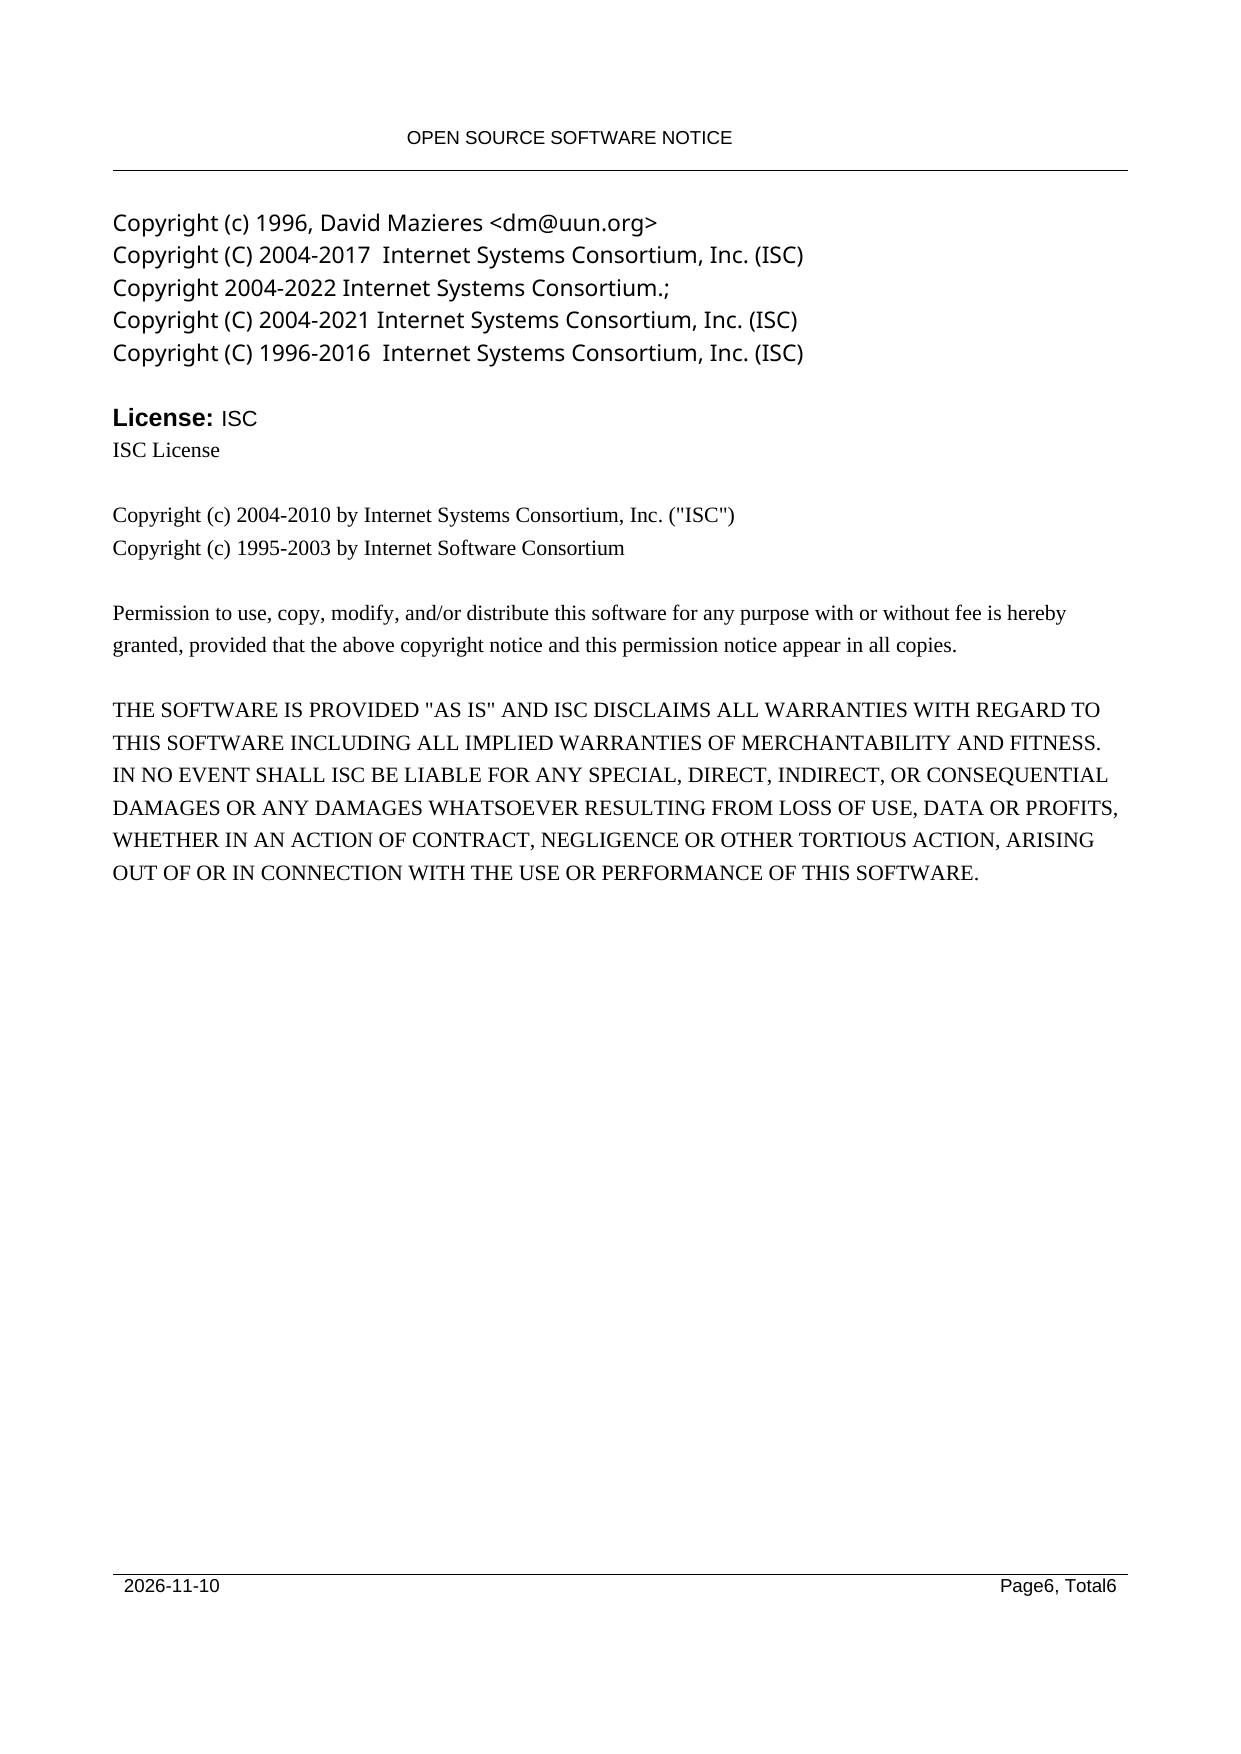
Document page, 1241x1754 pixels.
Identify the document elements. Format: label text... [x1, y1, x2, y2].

text License: ISC [112, 401, 1128, 434]
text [112, 206, 1128, 401]
text ISC License Copyright (c) 2004-2010 by Internet Systems Consortium, Inc. ("ISC") Copyright (c) 1995-2003 by Internet Software Consortium Permission to use, copy, modify, and/or distribute this software for any purpose with or without fee is hereby granted, provided that the above copyright notice and this permission notice appear in all copies. THE SOFTWARE IS PROVIDED "AS IS" AND ISC DISCLAIMS ALL WARRANTIES WITH REGARD TO THIS SOFTWARE INCLUDING ALL IMPLIED WARRANTIES OF MERCHANTABILITY AND FITNESS. IN NO EVENT SHALL ISC BE LIABLE FOR ANY SPECIAL, DIRECT, INDIRECT, OR CONSEQUENTIAL DAMAGES OR ANY DAMAGES WHATSOEVER RESULTING FROM LOSS OF USE, DATA OR PROFITS, WHETHER IN AN ACTION OF CONTRACT, NEGLIGENCE OR OTHER TORTIOUS ACTION, ARISING OUT OF OR IN CONNECTION WITH THE USE OR PERFORMANCE OF THIS SOFTWARE. [112, 434, 1128, 889]
